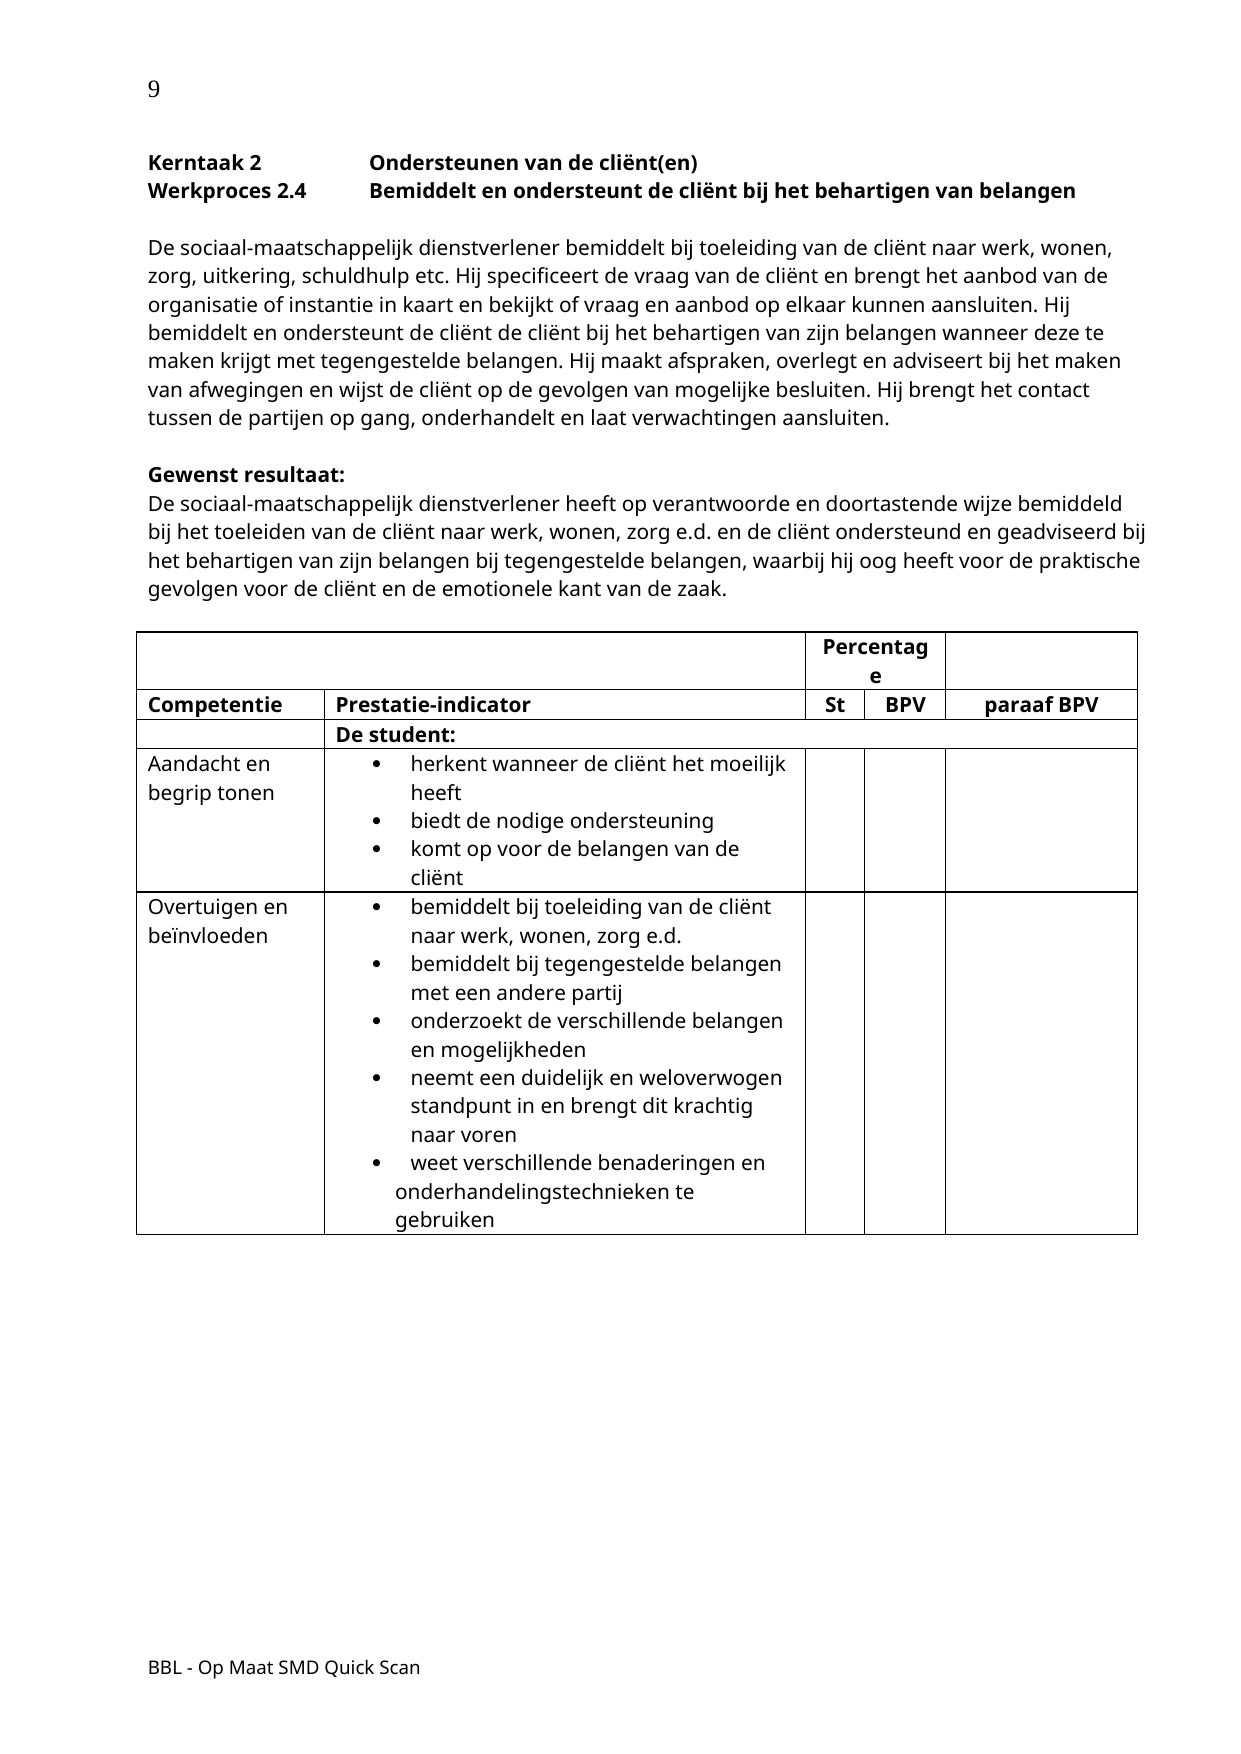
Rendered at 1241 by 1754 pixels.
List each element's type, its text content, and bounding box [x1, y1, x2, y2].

table_header [137, 633, 805, 689]
table_header [946, 633, 1137, 689]
table_cell herkent wanneer de cliënt het moeilijk heeft biedt de nodige ondersteuning komt op voor de belangen van de cliënt [325, 749, 805, 891]
table_cell Prestatie-indicator [325, 690, 805, 719]
table_cell St [806, 690, 864, 719]
table_header Percentage [806, 633, 945, 689]
table_cell [946, 749, 1137, 891]
table_cell [946, 893, 1137, 1234]
table_cell De student: [325, 720, 1137, 748]
table_cell paraaf BPV [946, 690, 1137, 719]
table_cell [865, 893, 945, 1234]
text Werkproces 2.4 Bemiddelt en ondersteunt de cliënt bij het behartigen van belangen [148, 176, 1152, 204]
table_cell Aandacht en begrip tonen [137, 749, 324, 891]
text Gewenst resultaat: [148, 460, 1152, 489]
table_cell BPV [865, 690, 945, 719]
table_cell bemiddelt bij toeleiding van de cliënt naar werk, wonen, zorg e.d. bemiddelt bij tegengestelde belangen met een andere partij onderzoekt de verschillende belangen en mogelijkheden neemt een duidelijk en weloverwogen standpunt in en brengt dit krachtig naar voren weet verschillende benaderingen en onderhandelingstechnieken te gebruiken [325, 893, 805, 1234]
table_cell [806, 749, 864, 891]
table_cell [865, 749, 945, 891]
table_cell [137, 720, 324, 748]
table_cell Overtuigen en beïnvloeden [137, 893, 324, 1234]
text Kerntaak 2 Ondersteunen van de cliënt(en) [148, 148, 1152, 176]
text maken krijgt met tegengestelde belangen. Hij maakt afspraken, overlegt en adviseert bij het maken van afwegingen en wijst de cliënt op de gevolgen van mogelijke besluiten. Hij brengt het contact tussen de partijen op gang, onderhandelt en laat verwachtingen aansluiten. [148, 347, 1152, 432]
text De sociaal-maatschappelijk dienstverlener bemiddelt bij toeleiding van de cliënt naar werk, wonen, zorg, uitkering, schuldhulp etc. Hij specificeert de vraag van de cliënt en brengt het aanbod van de organisatie of instantie in kaart en bekijkt of vraag en aanbod op elkaar kunnen aansluiten. Hij bemiddelt en ondersteunt de cliënt de cliënt bij het behartigen van zijn belangen wanneer deze te [148, 233, 1152, 347]
text De sociaal-maatschappelijk dienstverlener heeft op verantwoorde en doortastende wijze bemiddeld bij het toeleiden van de cliënt naar werk, wonen, zorg e.d. en de cliënt ondersteund en geadviseerd bij het behartigen van zijn belangen bij tegengestelde belangen, waarbij hij oog heeft voor de praktische gevolgen voor de cliënt en de emotionele kant van de zaak. [148, 489, 1152, 603]
table_cell [806, 893, 864, 1234]
table_cell Competentie [137, 690, 324, 719]
